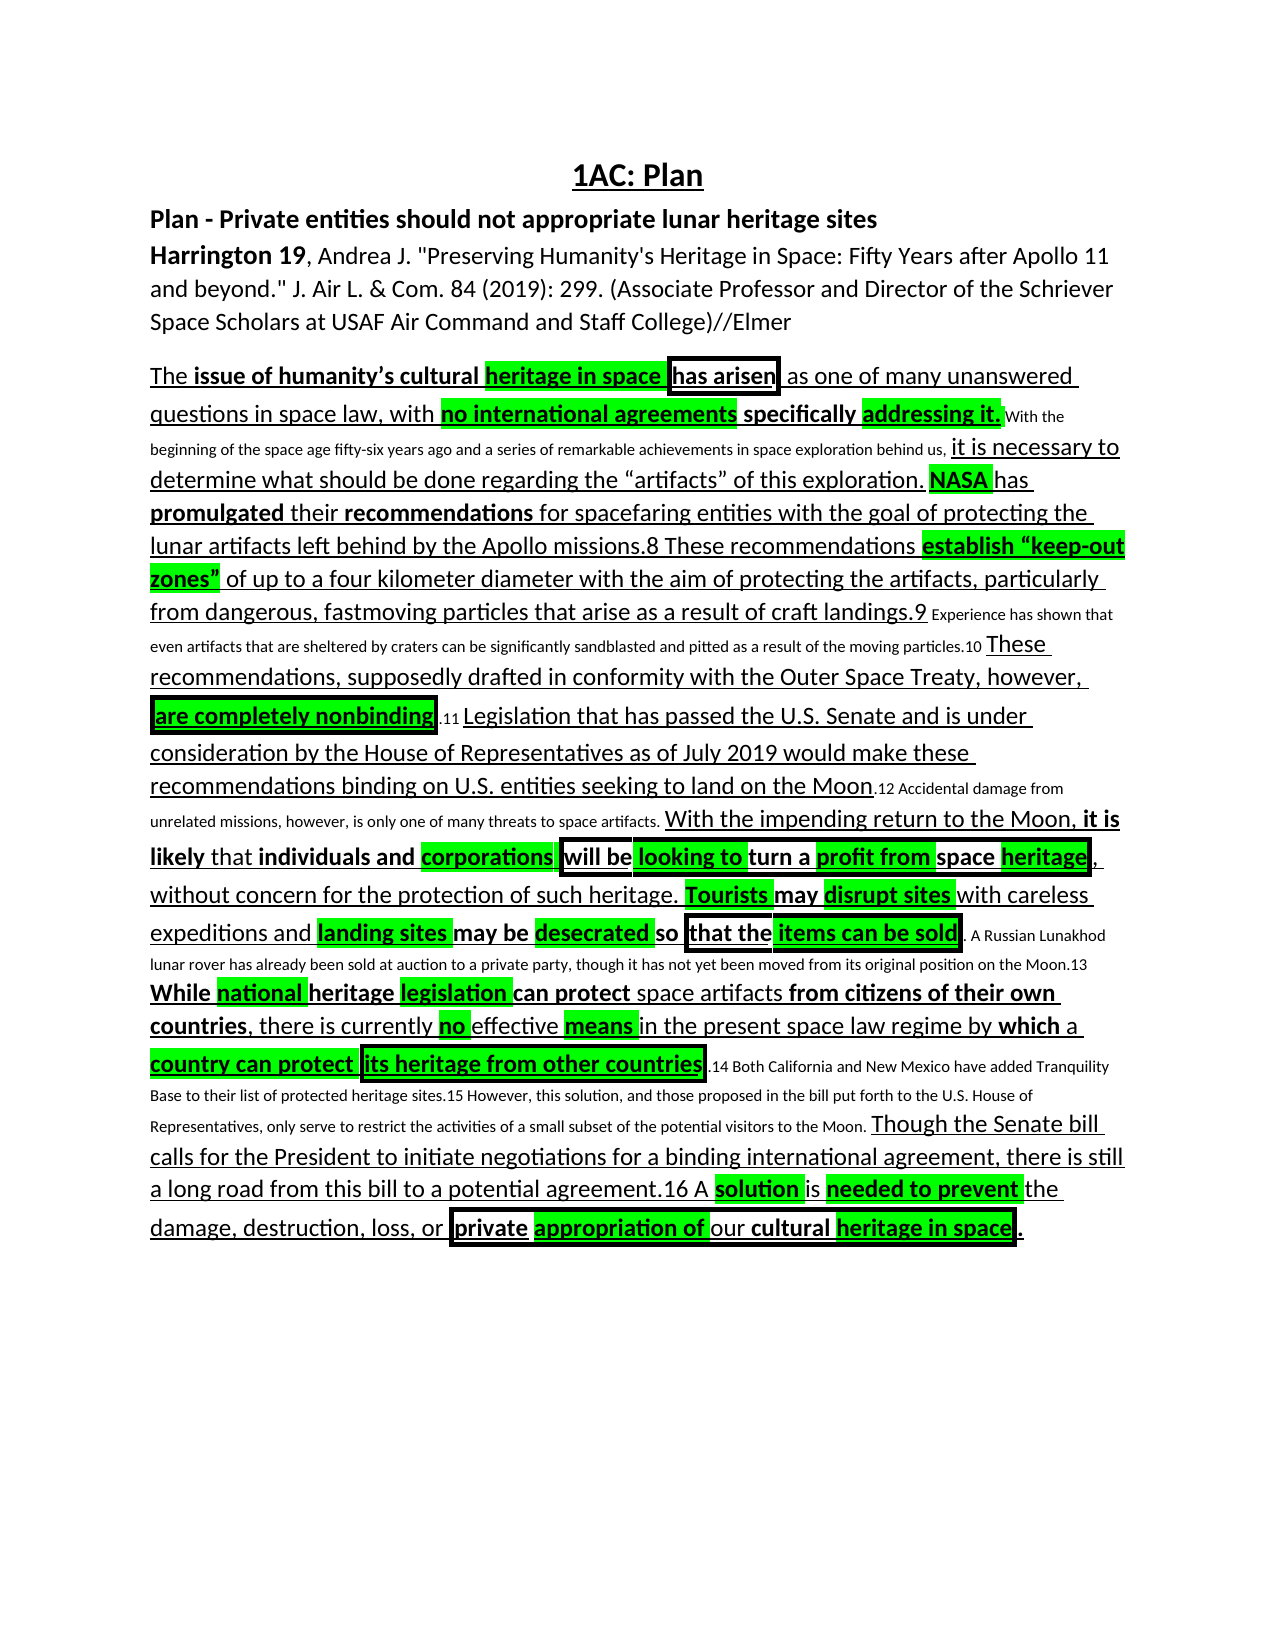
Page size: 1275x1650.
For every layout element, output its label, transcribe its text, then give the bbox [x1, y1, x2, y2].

text The issue of humanity’s cultural heritage in space has arisen as one of many unanswered questions in space law, with no international agreements specifically addressing it. With the beginning of the space age fifty-six years ago and a series of remarkable achievements in space exploration behind us, it is necessary to determine what should be done regarding the “artifacts” of this exploration. NASA has promulgated their recommendations for spacefaring entities with the goal of protecting the lunar artifacts left behind by the Apollo missions.8 These recommendations establish “keep-out zones” of up to a four kilometer diameter with the aim of protecting the artifacts, particularly from dangerous, fastmoving particles that arise as a result of craft landings.9 Experience has shown that even artifacts that are sheltered by craters can be significantly sandblasted and pitted as a result of the moving particles.10 These recommendations, supposedly drafted in conformity with the Outer Space Treaty, however, are completely nonbinding.11 Legislation that has passed the U.S. Senate and is under consideration by the House of Representatives as of July 2019 would make these recommendations binding on U.S. entities seeking to land on the Moon.12 Accidental damage from unrelated missions, however, is only one of many threats to space artifacts. With the impending return to the Moon, it is likely that individuals and corporations will be looking to turn a profit from space heritage, without concern for the protection of such heritage. Tourists may disrupt sites with careless expeditions and landing sites may be desecrated so that the items can be sold. A Russian Lunakhod lunar rover has already been sold at auction to a private party, though it has not yet been moved from its original position on the Moon.13 While national heritage legislation can protect space artifacts from citizens of their own countries, there is currently no effective means in the present space law regime by which a country can protect its heritage from other countries.14 Both California and New Mexico have added Tranquility Base to their list of protected heritage sites.15 However, this solution, and those proposed in the bill put forth to the U.S. House of Representatives, only serve to restrict the activities of a small subset of the potential visitors to the Moon. Though the Senate bill calls for the President to initiate negotiations for a binding international agreement, there is still a long road from this bill to a potential agreement.16 A solution is needed to prevent the damage, destruction, loss, or private appropriation of our cultural heritage in space. [150, 558, 1125, 1167]
text The issue of humanity’s cultural heritage in space has arisen as one of many unanswered questions in space law, with no international agreements specifically addressing it. With the beginning of the space age fifty-six years ago and a series of remarkable achievements in space exploration behind us, it is necessary to determine what should be done regarding the “artifacts” of this exploration. NASA has promulgated their recommendations for spacefaring entities with the goal of protecting the lunar artifacts left behind by the Apollo missions.8 These recommendations establish “keep-out zones” of up to a four kilometer diameter with the aim of protecting the artifacts, particularly from dangerous, fastmoving particles that arise as a result of craft landings.9 Experience has shown that even artifacts that are sheltered by craters can be significantly sandblasted and pitted as a result of the moving particles.10 These recommendations, supposedly drafted in conformity with the Outer Space Treaty, however, are completely nonbinding.11 Legislation that has passed the U.S. Senate and is under consideration by the House of Representatives as of July 2019 would make these recommendations binding on U.S. entities seeking to land on the Moon.12 Accidental damage from unrelated missions, however, is only one of many threats to space artifacts. With the impending return to the Moon, it is likely that individuals and corporations will be looking to turn a profit from space heritage, without concern for the protection of such heritage. Tourists may disrupt sites with careless expeditions and landing sites may be desecrated so that the items can be sold. A Russian Lunakhod lunar rover has already been sold at auction to a private party, though it has not yet been moved from its original position on the Moon.13 While national heritage legislation can protect space artifacts from citizens of their own countries, there is currently no effective means in the present space law regime by which a country can protect its heritage from other countries.14 Both California and New Mexico have added Tranquility Base to their list of protected heritage sites.15 However, this solution, and those proposed in the bill put forth to the U.S. House of Representatives, only serve to restrict the activities of a small subset of the potential visitors to the Moon. Though the Senate bill calls for the President to initiate negotiations for a binding international agreement, there is still a long road from this bill to a potential agreement.16 A solution is needed to prevent the damage, destruction, loss, or private appropriation of our cultural heritage in space. [150, 356, 1125, 556]
subtitle Plan - Private entities should not appropriate lunar heritage sites [150, 202, 1125, 235]
text Harrington 19, Andrea J. "Preserving Humanity's Heritage in Space: Fifty Years after Apollo 11 and beyond." J. Air L. & Com. 84 (2019): 299. (Associate Professor and Director of the Schriever Space Scholars at USAF Air Command and Staff College)//Elmer [150, 238, 1125, 337]
subtitle 1AC: Plan [150, 154, 1125, 195]
